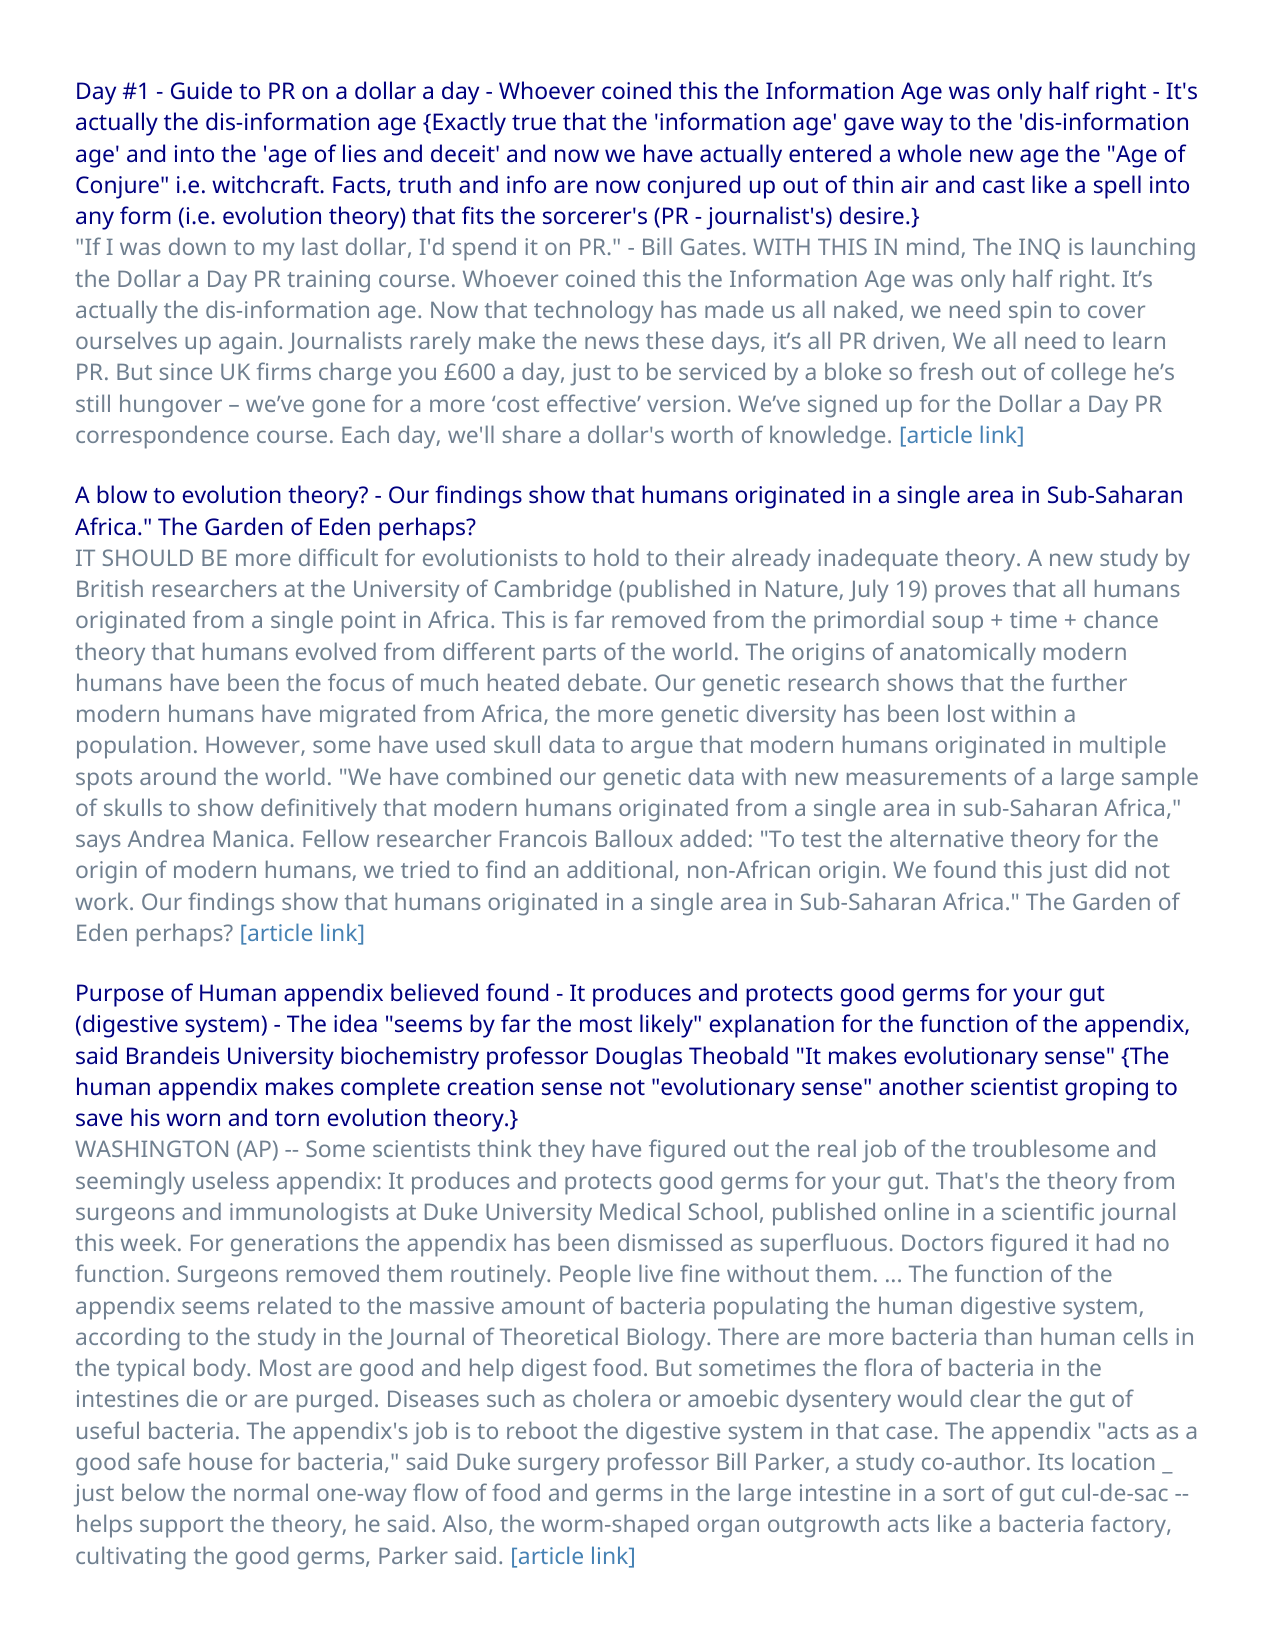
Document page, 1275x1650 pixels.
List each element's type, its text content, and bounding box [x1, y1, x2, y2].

text Day #1 - Guide to PR on a dollar a day - Whoever coined this the Information Age was only half right - It's actually the dis-information age {Exactly true that the 'information age' gave way to the 'dis-information age' and into the 'age of lies and deceit' and now we have actually entered a whole new age the "Age of Conjure" i.e. witchcraft. Facts, truth and info are now conjured up out of thin air and cast like a spell into any form (i.e. evolution theory) that fits the sorcerer's (PR - journalist's) desire.} "If I was down to my last dollar, I'd spend it on PR." - Bill Gates. WITH THIS IN mind, The INQ is launching the Dollar a Day PR training course. Whoever coined this the Information Age was only half right. It’s actually the dis-information age. Now that technology has made us all naked, we need spin to cover ourselves up again. Journalists rarely make the news these days, it’s all PR driven, We all need to learn PR. But since UK firms charge you £600 a day, just to be serviced by a bloke so fresh out of college he’s still hungover – we’ve gone for a more ‘cost effective’ version. We’ve signed up for the Dollar a Day PR correspondence course. Each day, we'll share a dollar's worth of knowledge. [article link] [75, 75, 1200, 450]
text A blow to evolution theory? - Our findings show that humans originated in a single area in Sub-Saharan Africa." The Garden of Eden perhaps? IT SHOULD BE more difficult for evolutionists to hold to their already inadequate theory. A new study by British researchers at the University of Cambridge (published in Nature, July 19) proves that all humans originated from a single point in Africa. This is far removed from the primordial soup + time + chance theory that humans evolved from different parts of the world. The origins of anatomically modern humans have been the focus of much heated debate. Our genetic research shows that the further modern humans have migrated from Africa, the more genetic diversity has been lost within a population. However, some have used skull data to argue that modern humans originated in multiple spots around the world. "We have combined our genetic data with new measurements of a large sample of skulls to show definitively that modern humans originated from a single area in sub-Saharan Africa," says Andrea Manica. Fellow researcher Francois Balloux added: "To test the alternative theory for the origin of modern humans, we tried to find an additional, non-African origin. We found this just did not work. Our findings show that humans originated in a single area in Sub-Saharan Africa." The Garden of Eden perhaps? [article link] [75, 479, 1200, 948]
text Purpose of Human appendix believed found - It produces and protects good germs for your gut (digestive system) - The idea "seems by far the most likely" explanation for the function of the appendix, said Brandeis University biochemistry professor Douglas Theobald "It makes evolutionary sense" {The human appendix makes complete creation sense not "evolutionary sense" another scientist groping to save his worn and torn evolution theory.} WASHINGTON (AP) -- Some scientists think they have figured out the real job of the troublesome and seemingly useless appendix: It produces and protects good germs for your gut. That's the theory from surgeons and immunologists at Duke University Medical School, published online in a scientific journal this week. For generations the appendix has been dismissed as superfluous. Doctors figured it had no function. Surgeons removed them routinely. People live fine without them. ... The function of the appendix seems related to the massive amount of bacteria populating the human digestive system, according to the study in the Journal of Theoretical Biology. There are more bacteria than human cells in the typical body. Most are good and help digest food. But sometimes the flora of bacteria in the intestines die or are purged. Diseases such as cholera or amoebic dysentery would clear the gut of useful bacteria. The appendix's job is to reboot the digestive system in that case. The appendix "acts as a good safe house for bacteria," said Duke surgery professor Bill Parker, a study co-author. Its location _ just below the normal one-way flow of food and germs in the large intestine in a sort of gut cul-de-sac -- helps support the theory, he said. Also, the worm-shaped organ outgrowth acts like a bacteria factory, cultivating the good germs, Parker said. [article link] [75, 977, 1200, 1571]
